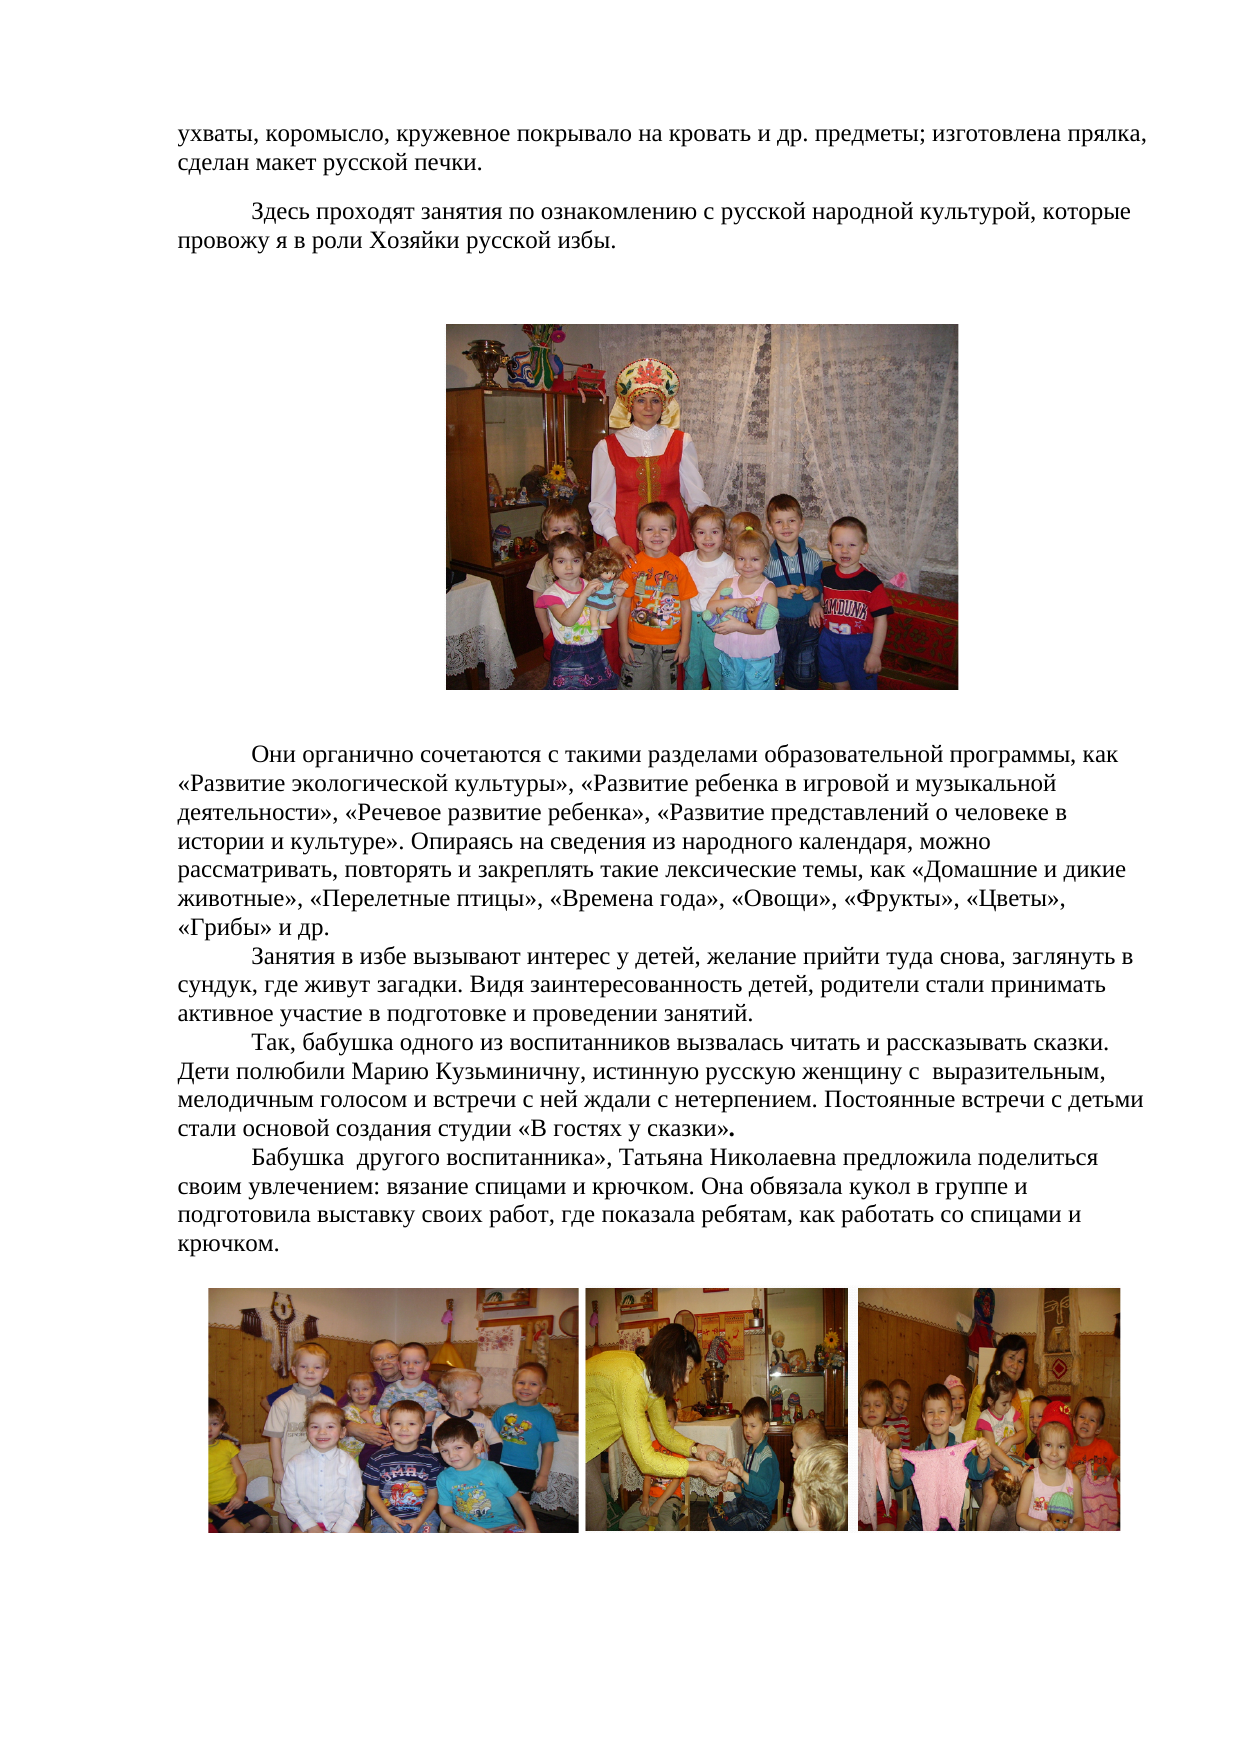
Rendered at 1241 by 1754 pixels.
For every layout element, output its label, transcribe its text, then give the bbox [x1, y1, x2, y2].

picture [584, 1285, 1121, 1533]
picture [208, 1288, 579, 1533]
text Бабушка другого воспитанника», Татьяна Николаевна предложила поделиться своим увлечением: вязание спицами и крючком. Она обвязала кукол в группе и подготовила выставку своих работ, где показала ребятам, как работать со спицами и крючком. [177, 1142, 1152, 1257]
text Так, бабушка одного из воспитанников вызвалась читать и рассказывать сказки. Дети полюбили Марию Кузьминичну, истинную русскую женщину с выразительным, мелодичным голосом и встречи с ней ждали с нетерпением. Постоянные встречи с детьми стали основой создания студии «В гостях у сказки». [177, 1027, 1152, 1142]
text Занятия в избе вызывают интерес у детей, желание прийти туда снова, заглянуть в сундук, где живут загадки. Видя заинтересованность детей, родители стали принимать активное участие в подготовке и проведении занятий. [177, 941, 1152, 1027]
picture [444, 324, 959, 690]
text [177, 118, 1152, 176]
text Здесь проходят занятия по ознакомлению с русской народной культурой, которые провожу я в роли Хозяйки русской избы. [177, 196, 1152, 254]
text Они органично сочетаются с такими разделами образовательной программы, как «Развитие экологической культуры», «Развитие ребенка в игровой и музыкальной деятельности», «Речевое развитие ребенка», «Развитие представлений о человеке в истории и культуре». Опираясь на сведения из народного календаря, можно рассматривать, повторять и закреплять такие лексические темы, как «Домашние и дикие животные», «Перелетные птицы», «Времена года», «Овощи», «Фрукты», «Цветы», «Грибы» и др. [177, 739, 1152, 941]
